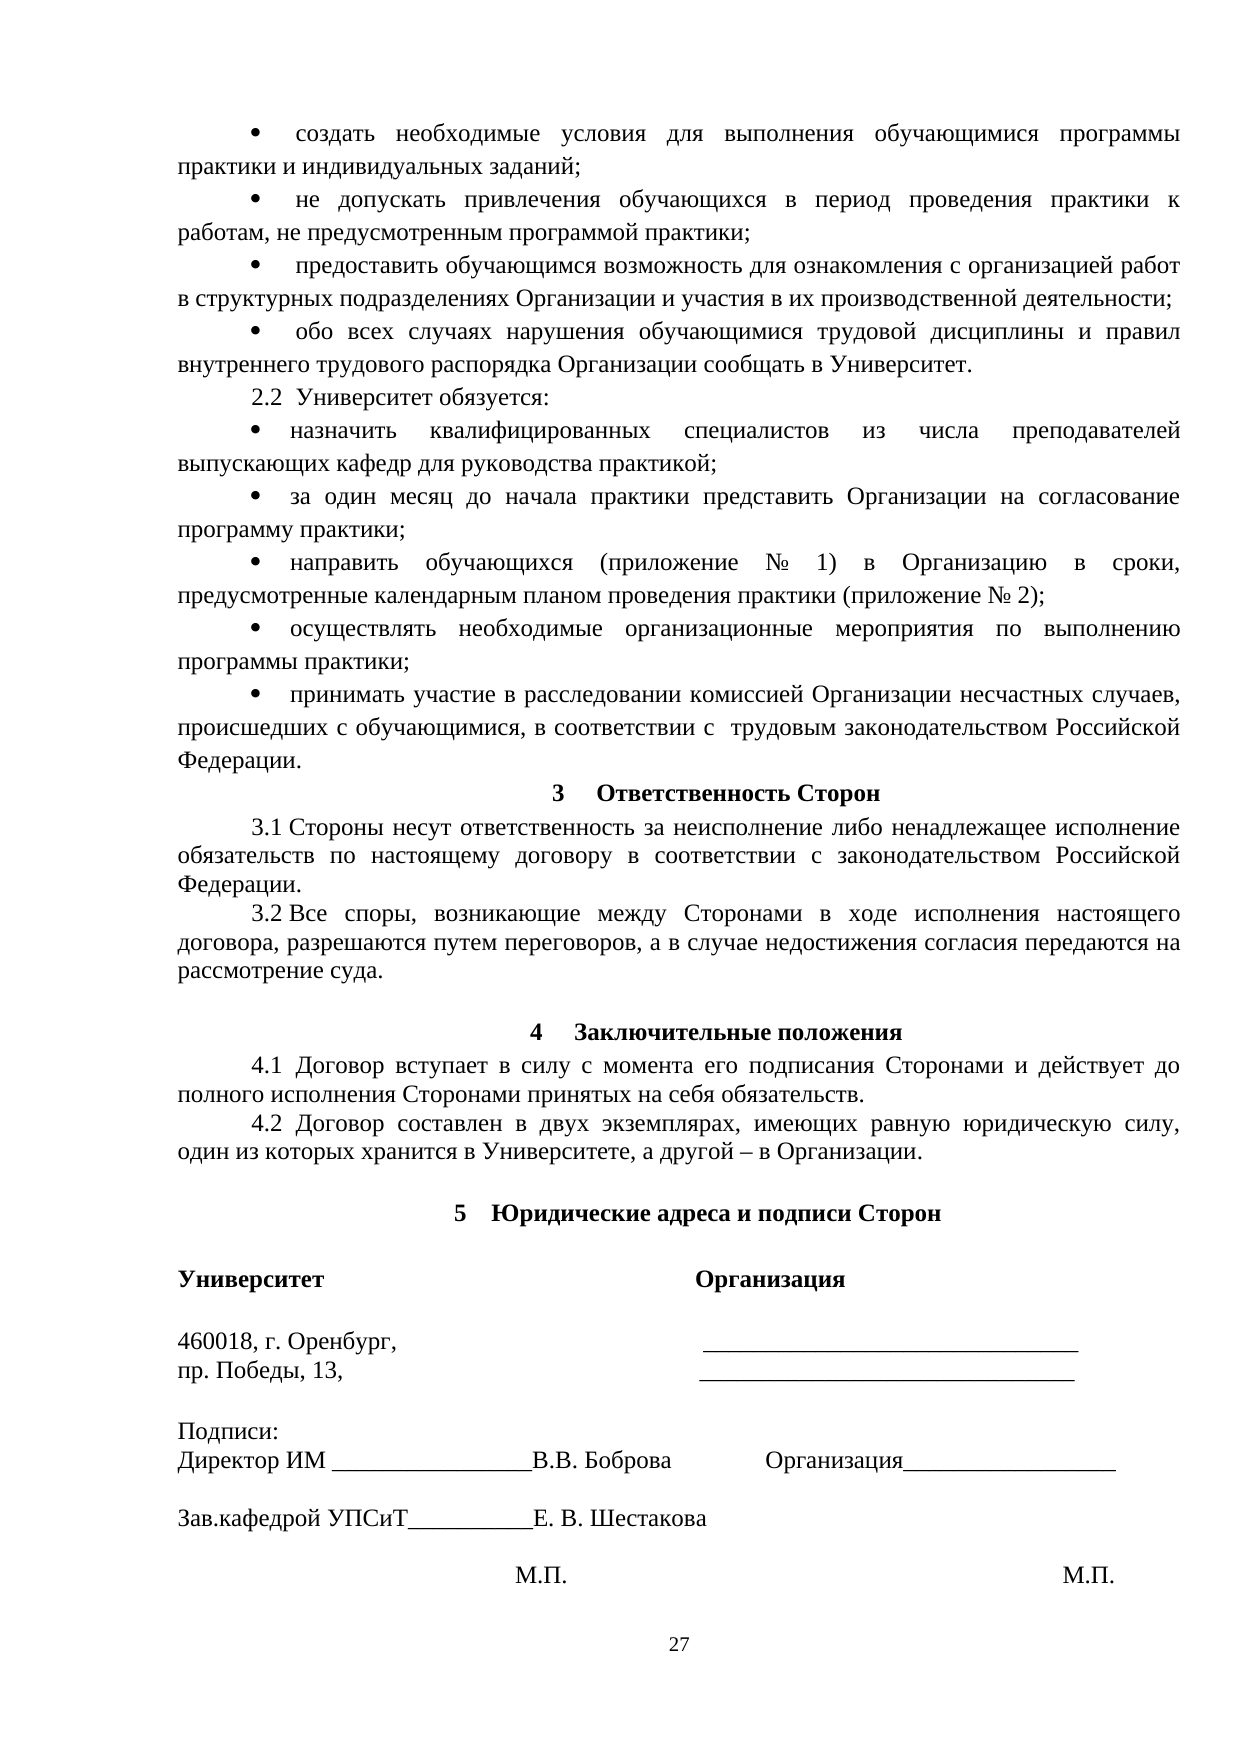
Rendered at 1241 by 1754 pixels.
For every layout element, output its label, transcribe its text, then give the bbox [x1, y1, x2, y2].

list Ответственность Сторон [177, 778, 1181, 807]
list создать необходимые условия для выполнения обучающимися программы практики и индивидуальных заданий; [177, 118, 1181, 180]
list за один месяц до начала практики представить Организации на согласование программу практики; [177, 481, 1181, 543]
list назначить квалифицированных специалистов из числа преподавателей выпускающих кафедр для руководства практикой; [177, 415, 1181, 477]
list предоставить обучающимся возможность для ознакомления с организацией работ в структурных подразделениях Организации и участия в их производственной деятельности; [177, 250, 1181, 312]
list не допускать привлечения обучающихся в период проведения практики к работам, не предусмотренным программой практики; [177, 184, 1181, 246]
text 460018, г. Оренбург, ______________________________ [177, 1326, 1181, 1355]
list принимать участие в расследовании комиссией Организации несчастных случаев, происшедших с обучающимися, в соответствии с трудовым законодательством Российской Федерации. [177, 679, 1181, 774]
list осуществлять необходимые организационные мероприятия по выполнению программы практики; [177, 613, 1181, 675]
text 3.1 Стороны несут ответственность за неисполнение либо ненадлежащее исполнение обязательств по настоящему договору в соответствии с законодательством Российской Федерации. [177, 812, 1181, 898]
text пр. Победы, 13, ______________________________ [177, 1355, 1181, 1383]
list Университет обязуется: [177, 382, 1181, 411]
text Зав.кафедрой УПСиТ__________Е. В. Шестакова [177, 1503, 1181, 1531]
list Заключительные положения [177, 1017, 1181, 1046]
list Юридические адреса и подписи Сторон [214, 1198, 1181, 1227]
list обо всех случаях нарушения обучающимися трудовой дисциплины и правил внутреннего трудового распорядка Организации сообщать в Университет. [177, 316, 1181, 378]
text 4.2 Договор составлен в двух экземплярах, имеющих равную юридическую силу, один из которых хранится в Университете, а другой – в Организации. [177, 1108, 1181, 1165]
list направить обучающихся (приложение № 1) в Организацию в сроки, предусмотренные календарным планом проведения практики (приложение № 2); [177, 547, 1181, 609]
text 4.1 Договор вступает в силу с момента его подписания Сторонами и действует до полного исполнения Сторонами принятых на себя обязательств. [177, 1050, 1181, 1108]
text 3.2 Все споры, возникающие между Сторонами в ходе исполнения настоящего договора, разрешаются путем переговоров, а в случае недостижения согласия передаются на рассмотрение суда. [177, 898, 1181, 984]
text Университет Организация [177, 1264, 1181, 1293]
text Директор ИМ ________________В.В. Боброва Организация_________________ [177, 1445, 1181, 1474]
text Подписи: [177, 1416, 1181, 1445]
text М.П. М.П. [215, 1560, 1181, 1589]
